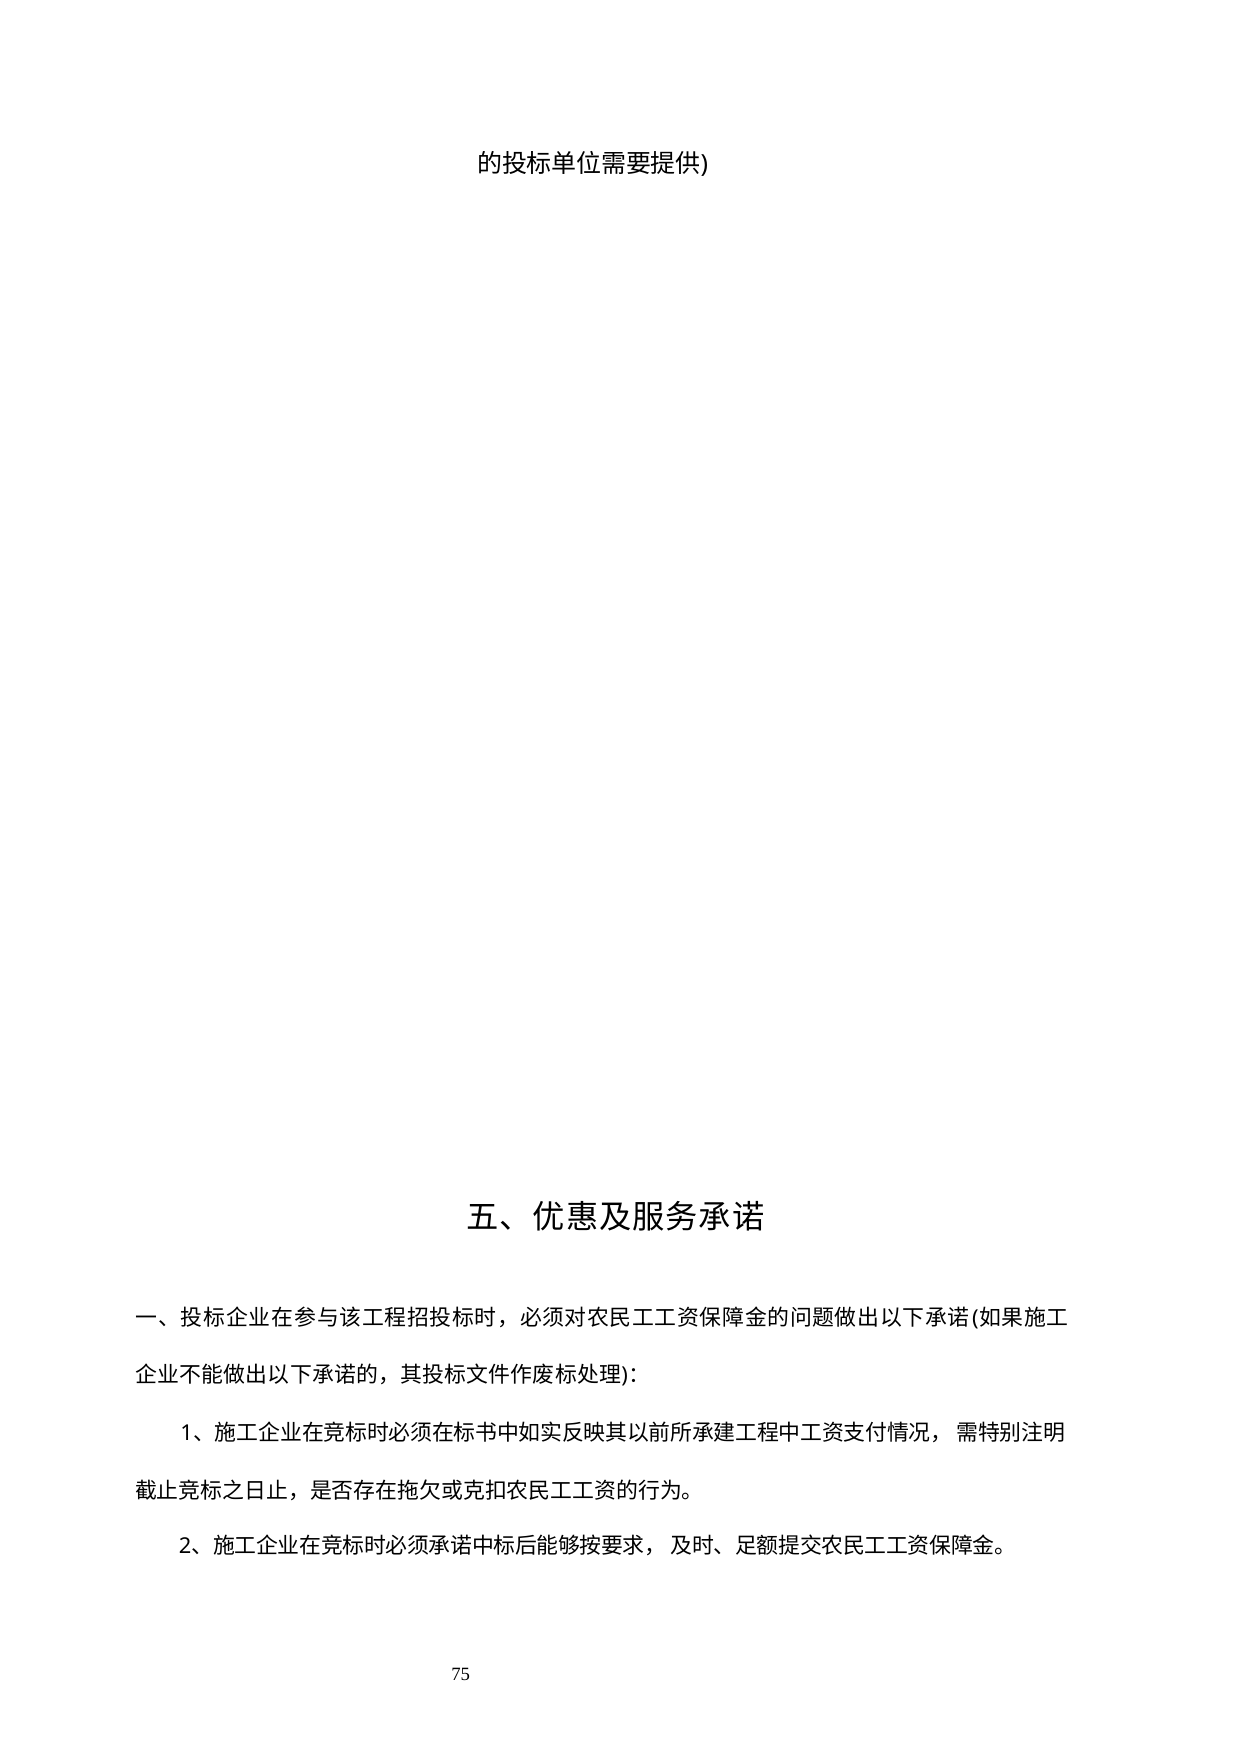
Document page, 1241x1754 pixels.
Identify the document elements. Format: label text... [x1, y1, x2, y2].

text 1、施工企业在竞标时必须在标书中如实反映其以前所承建工程中工资支付情况， 需特别注明 截止竞标之日止，是否存在拖欠或克扣农民工工资的行为。 [135, 1415, 1069, 1505]
text 2、施工企业在竞标时必须承诺中标后能够按要求， 及时、足额提交农民工工资保障金。 [179, 1531, 1071, 1559]
text 一、投标企业在参与该工程招投标时，必须对农民工工资保障金的问题做出以下承诺(如果施工 企业不能做出以下承诺的，其投标文件作废标处理)： [135, 1299, 1069, 1389]
text 五、优惠及服务承诺 [466, 1194, 1071, 1237]
text 的投标单位需要提供) [477, 146, 1071, 179]
